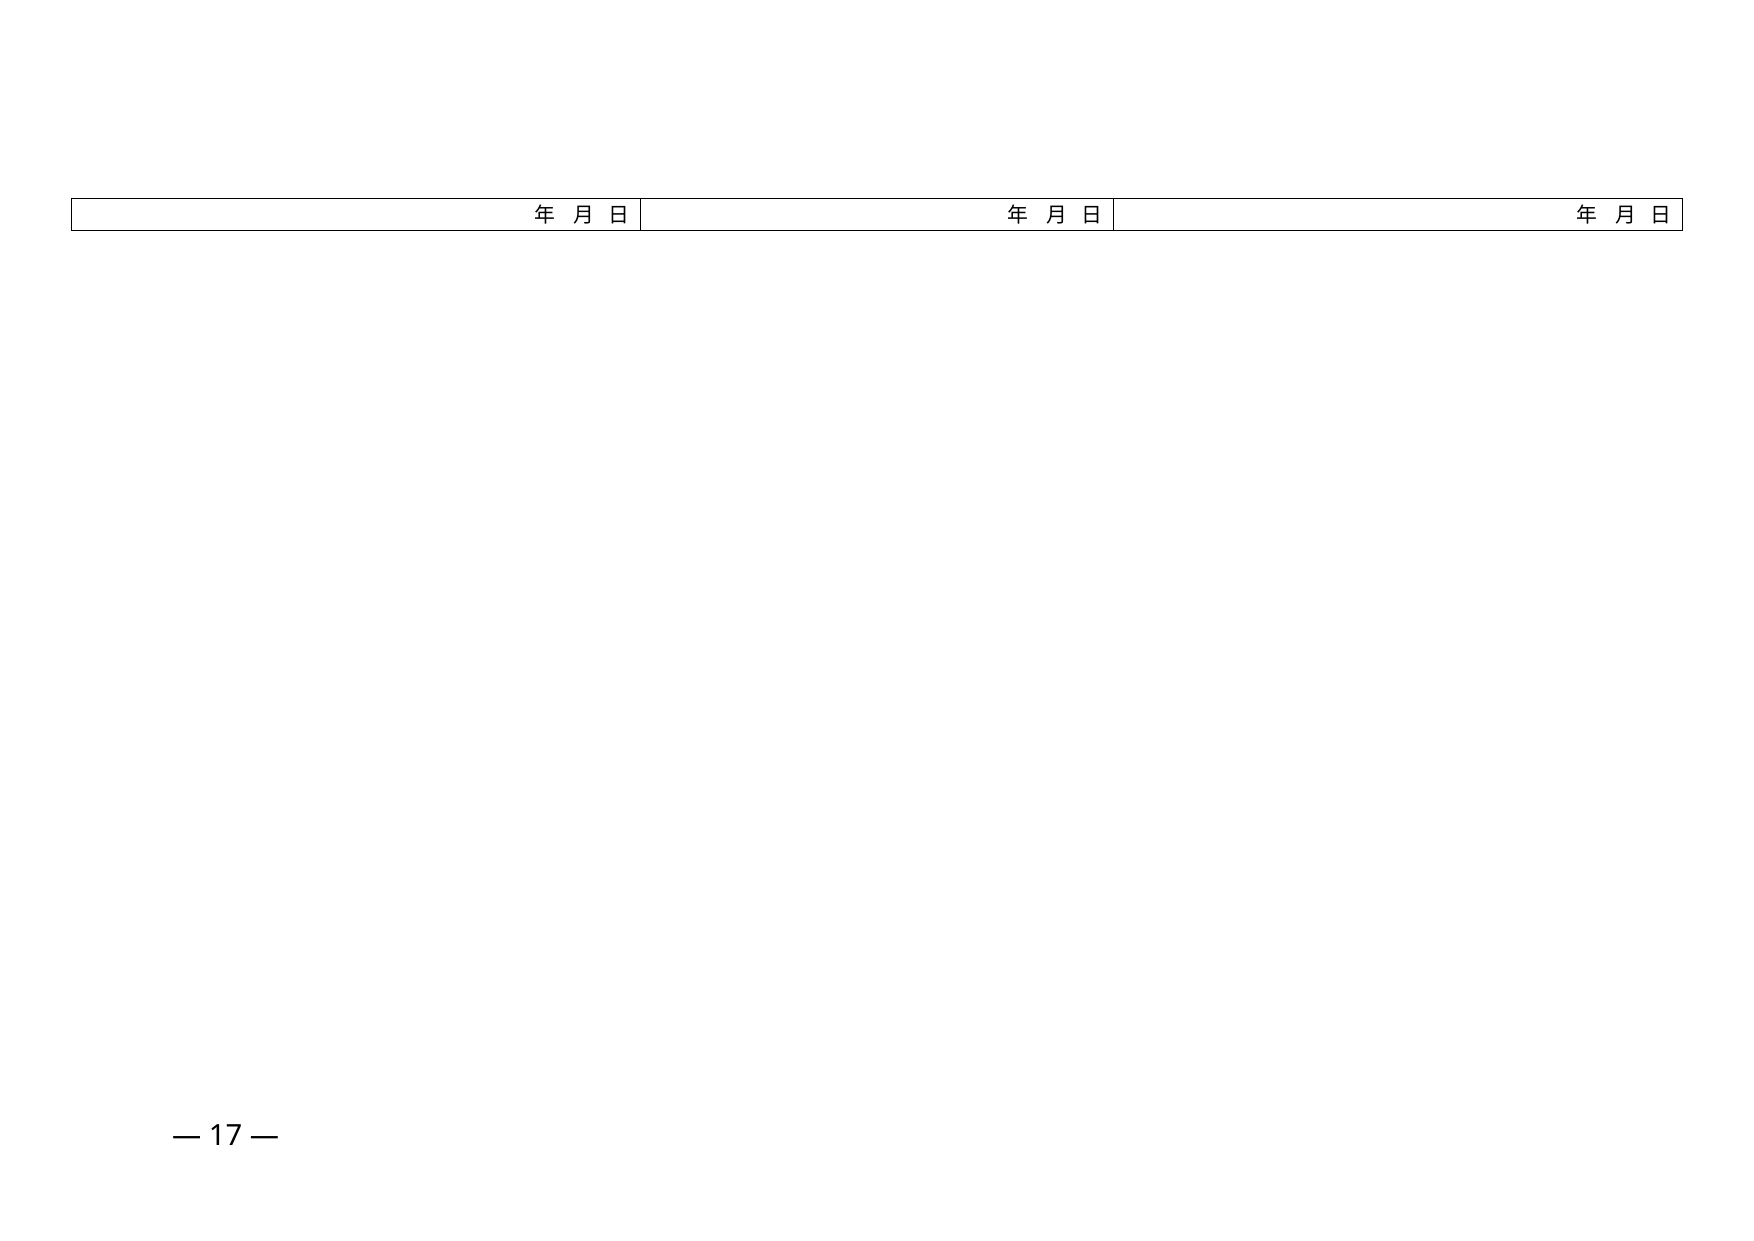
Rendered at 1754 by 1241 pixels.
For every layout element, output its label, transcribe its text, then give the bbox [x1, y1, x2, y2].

table_cell 年 月 日 [641, 199, 1113, 230]
table_cell 年 月 日 [1114, 199, 1682, 230]
table_cell 年 月 日 [72, 199, 640, 230]
